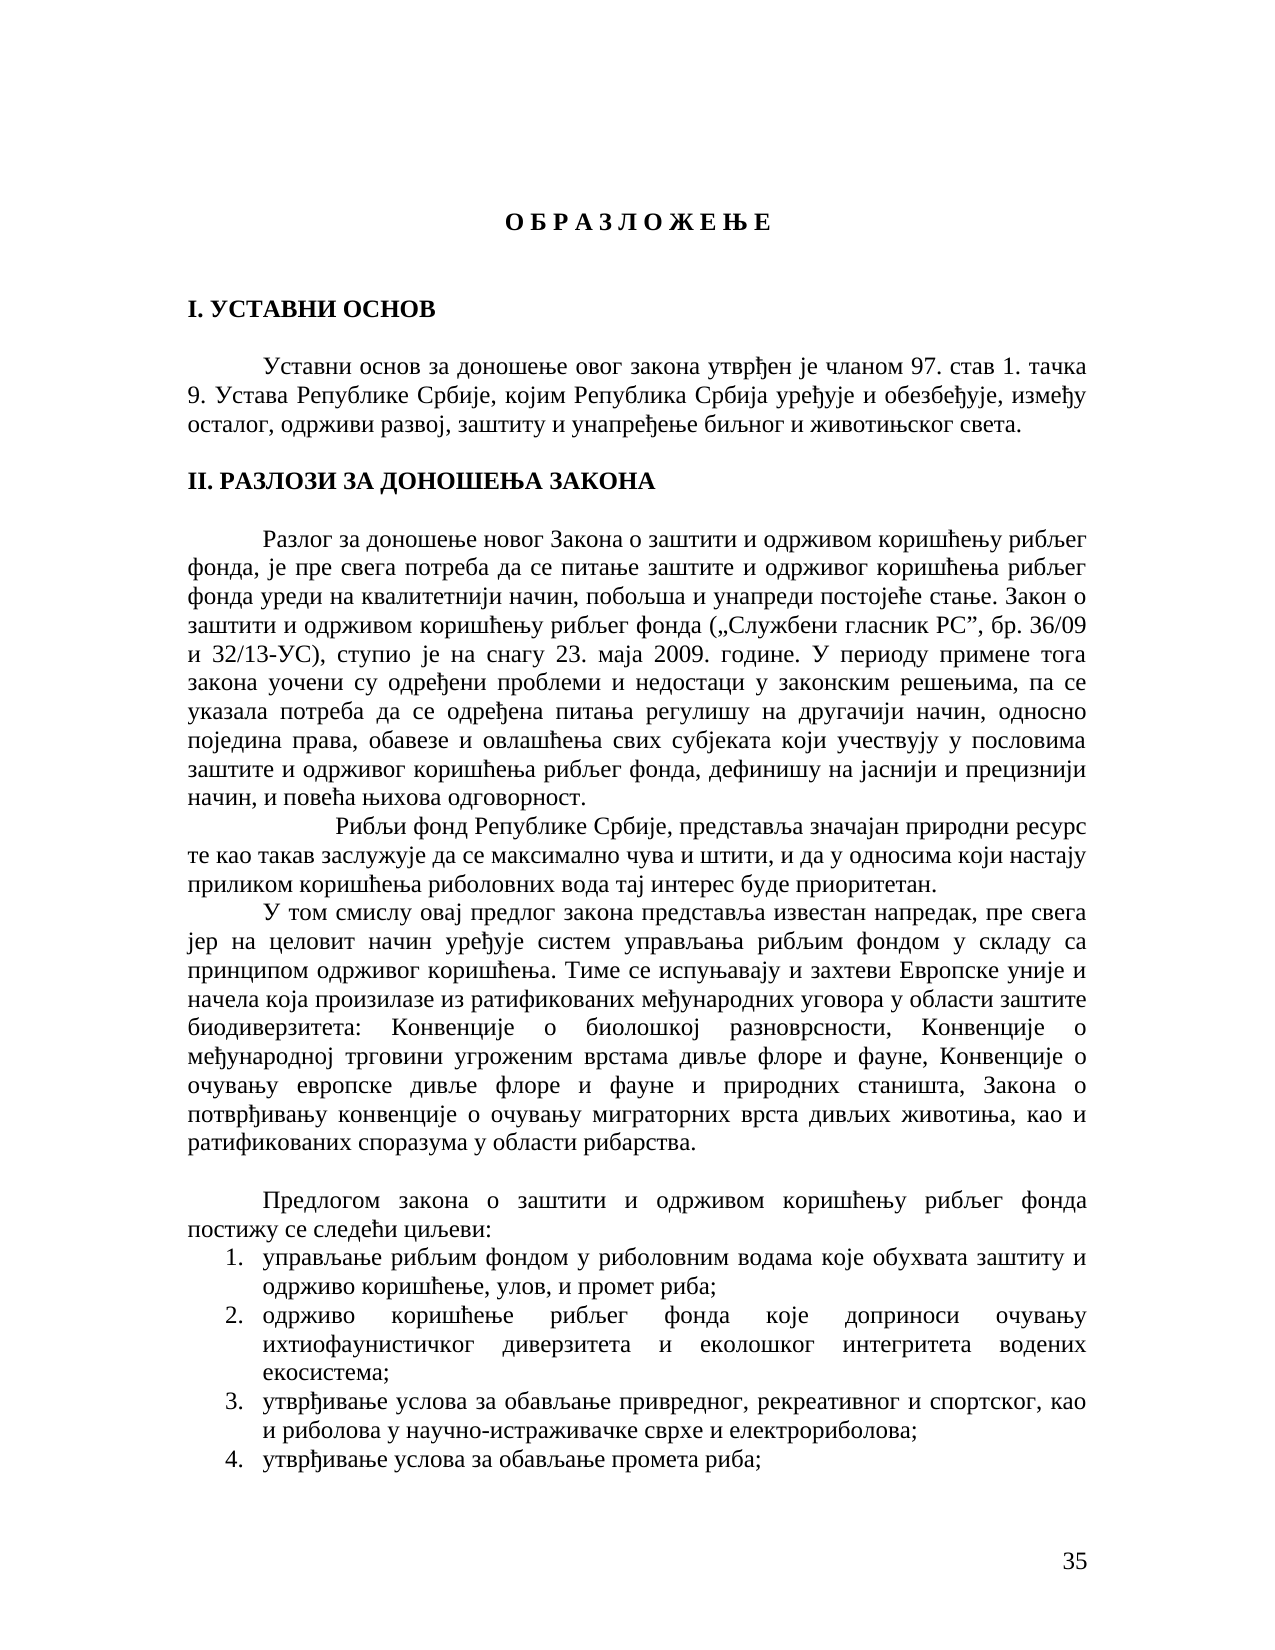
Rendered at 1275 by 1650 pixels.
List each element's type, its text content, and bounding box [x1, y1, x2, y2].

text Рибљи фонд Републике Србије, представља значајан природни ресурс те као такав заслужује да се максимално чува и штити, и да у односима који настају приликом коришћења риболовних вода тај интерес буде приоритетан. [187, 811, 1087, 897]
text У том смислу овај предлог закона представља известан напредак, пре свега јер на целовит начин уређује систем управљања рибљим фондом у складу са принципом одрживог коришћења. Тиме се испуњавају и захтеви Европске уније и начела која произилазе из ратификованих међународних уговора у области заштите биодиверзитета: Конвенције о биолошкој разноврсности, Конвенције о међународној трговини угроженим врстама дивље флоре и фауне, Конвенције о очувању европске дивље флоре и фауне и природних станишта, Закона о потврђивању конвенције о очувању миграторних врста дивљих животиња, као и ратификованих споразума у области рибарства. [187, 897, 1087, 1156]
text О Б Р А З Л О Ж Е Њ Е [187, 207, 1087, 236]
list одрживо коришћење рибљег фонда које доприноси очувању ихтиофаунистичког диверзитета и еколошког интегритета водених екосистема; [225, 1300, 1087, 1386]
text Разлог за доношење новог Закона о заштити и одрживом коришћењу рибљег фонда, је пре свега потреба да се питање заштите и одрживог коришћења рибљег фонда уреди на квалитетнији начин, побољша и унапреди постојеће стање. Закон о заштити и одрживом коришћењу рибљег фонда („Службени гласник РС”, бр. 36/09 и 32/13-УС), ступио је на снагу 23. маја 2009. године. У периоду примене тога закона уочени су одређени проблеми и недостаци у законским решењима, па се указала потреба да се одређена питања регулишу на другачији начин, односно поједина права, обавезе и овлашћења свих субјеката који учествују у пословима заштите и одрживог коришћења рибљег фонда, дефинишу на јаснији и прецизнији начин, и повећа њихова одговорност. [187, 524, 1087, 811]
list утврђивање услова за обављање привредног, рекреативног и спортског, као и риболова у научно-истраживачке сврхе и електрориболова; [225, 1386, 1087, 1444]
list утврђивање услова за обављање промета риба; [225, 1444, 1087, 1472]
text Предлогом закона о заштити и одрживом коришћењу рибљег фонда постижу се следећи циљеви: [187, 1185, 1087, 1242]
text II. РАЗЛОЗИ ЗА ДОНОШЕЊА ЗАКОНА [187, 466, 1087, 495]
list управљање рибљим фондом у риболовним водама које обухвата заштиту и одрживо коришћење, улов, и промет риба; [225, 1242, 1087, 1300]
text I. УСТАВНИ ОСНОВ [187, 294, 1087, 322]
text Уставни основ за доношење овог закона утврђен је чланом 97. став 1. тачка 9. Устава Републике Србије, којим Република Србија уређује и обезбеђује, између осталог, одрживи развој, заштиту и унапређење биљног и животињског света. [187, 351, 1087, 437]
